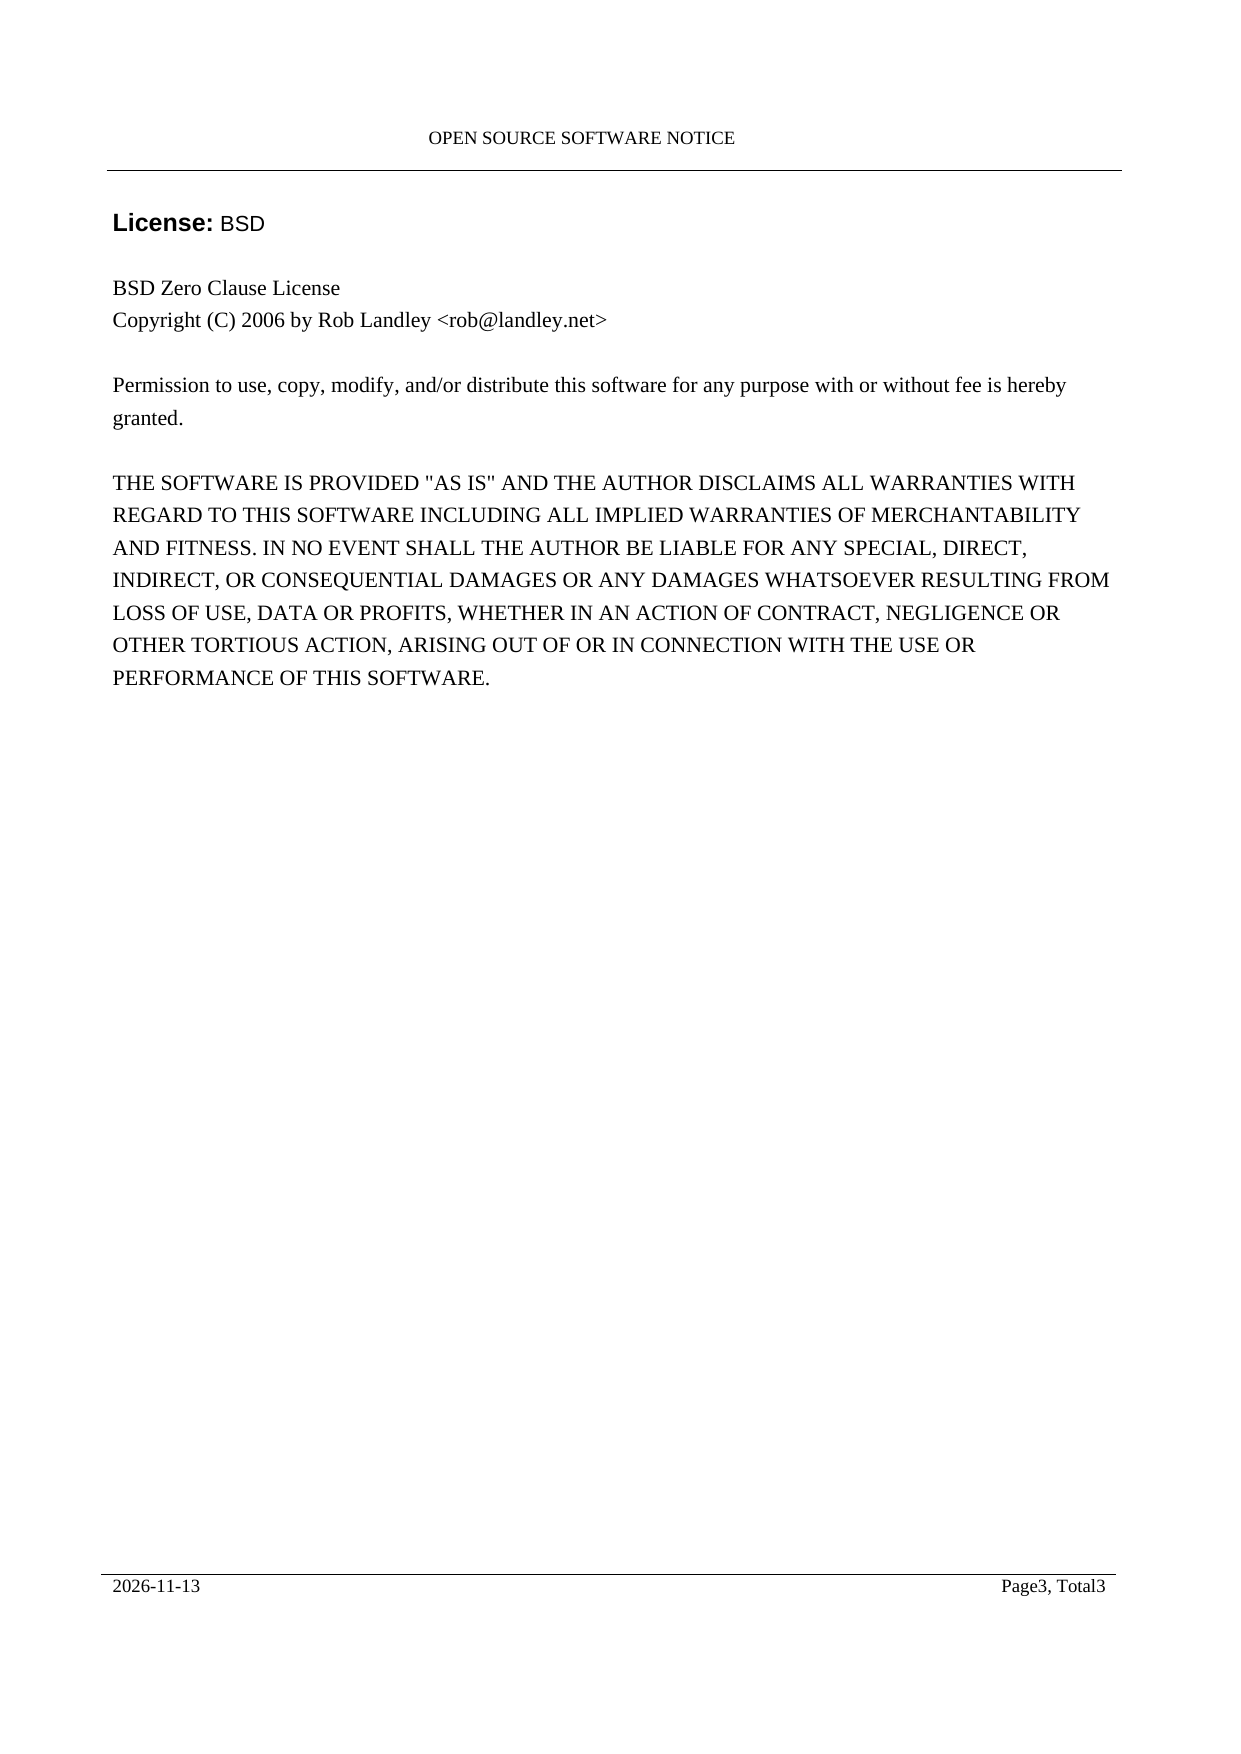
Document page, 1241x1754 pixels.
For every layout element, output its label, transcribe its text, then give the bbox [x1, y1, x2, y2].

text License: BSD BSD Zero Clause License Copyright (C) 2006 by Rob Landley <rob@landley.net> Permission to use, copy, modify, and/or distribute this software for any purpose with or without fee is hereby granted. THE SOFTWARE IS PROVIDED "AS IS" AND THE AUTHOR DISCLAIMS ALL WARRANTIES WITH REGARD TO THIS SOFTWARE INCLUDING ALL IMPLIED WARRANTIES OF MERCHANTABILITY AND FITNESS. IN NO EVENT SHALL THE AUTHOR BE LIABLE FOR ANY SPECIAL, DIRECT, INDIRECT, OR CONSEQUENTIAL DAMAGES OR ANY DAMAGES WHATSOEVER RESULTING FROM LOSS OF USE, DATA OR PROFITS, WHETHER IN AN ACTION OF CONTRACT, NEGLIGENCE OR OTHER TORTIOUS ACTION, ARISING OUT OF OR IN CONNECTION WITH THE USE OR PERFORMANCE OF THIS SOFTWARE. [112, 206, 1128, 726]
